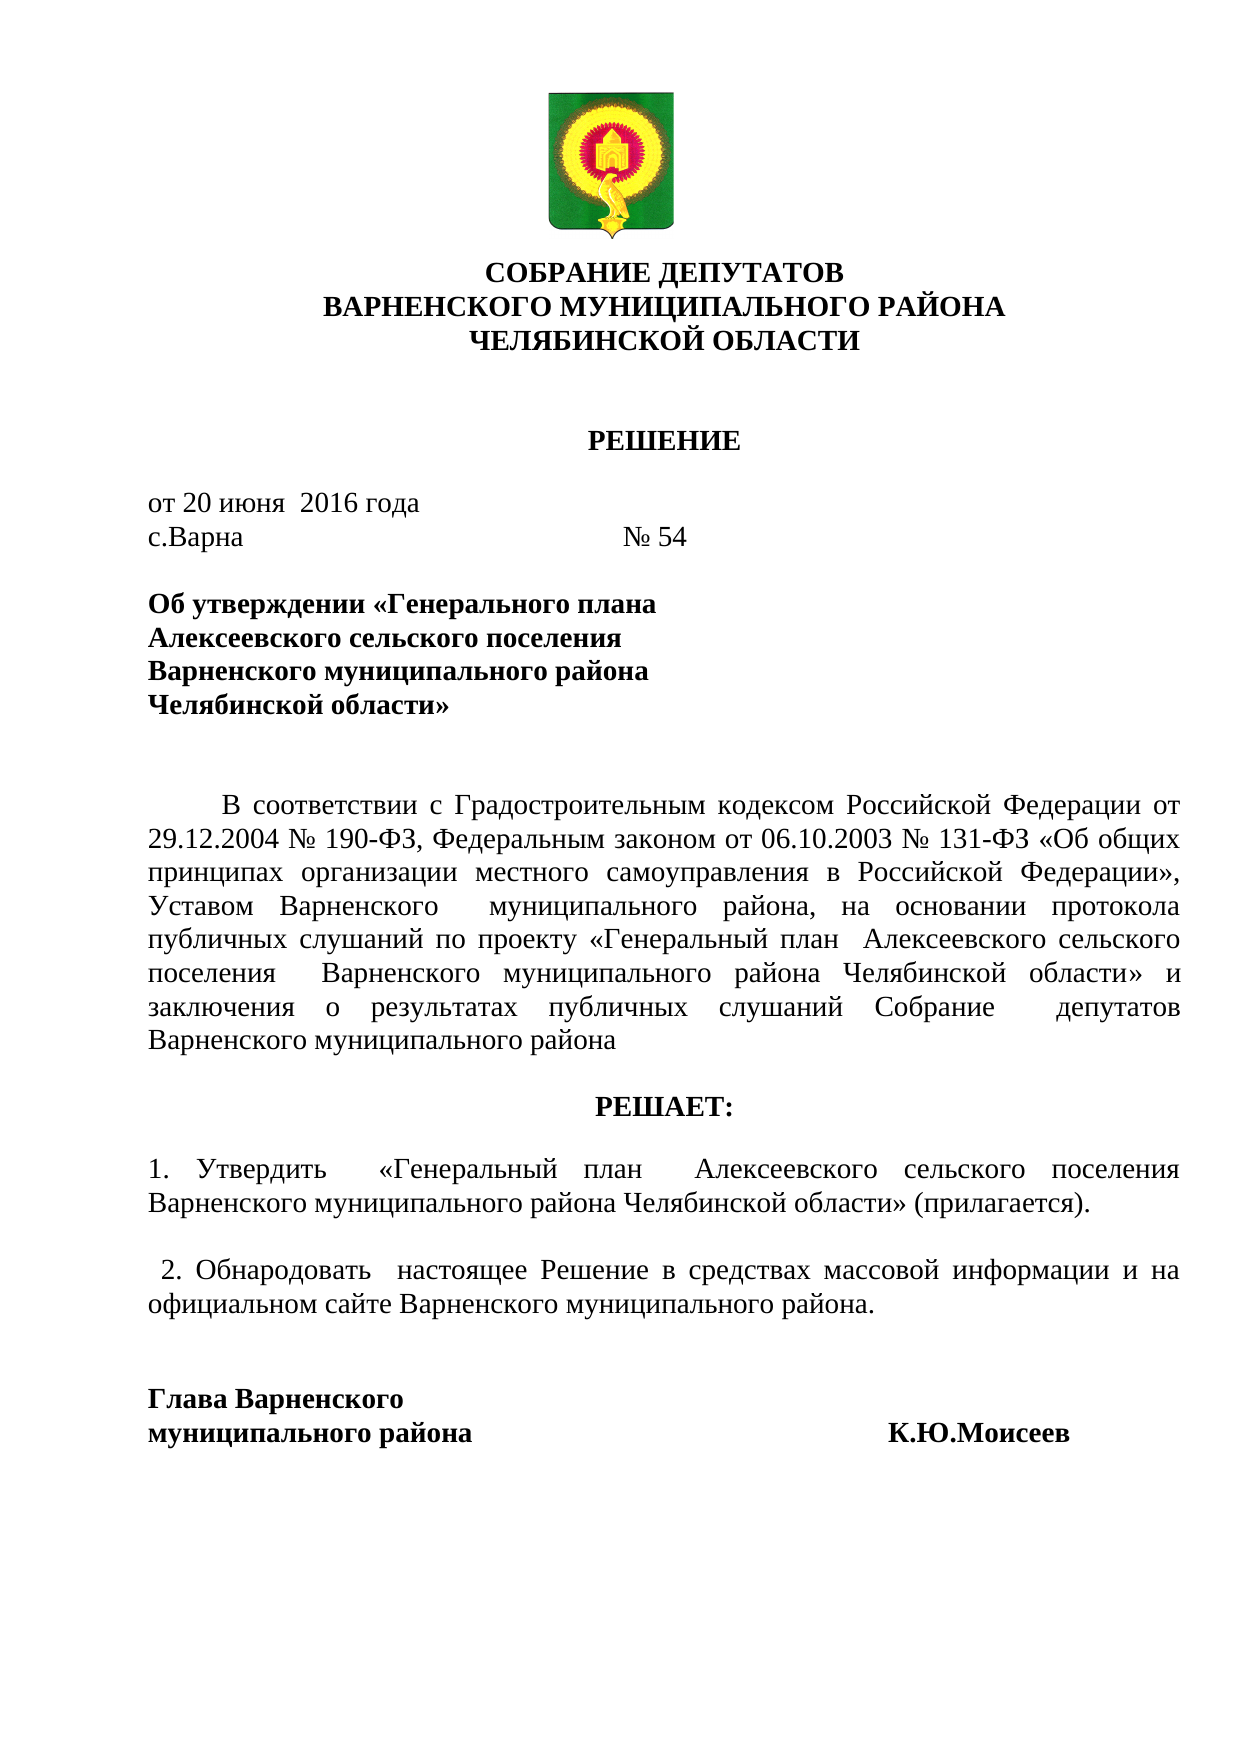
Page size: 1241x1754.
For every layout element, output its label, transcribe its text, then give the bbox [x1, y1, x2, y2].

subtitle ВАРНЕНСКОГО МУНИЦИПАЛЬНОГО РАЙОНА [148, 289, 1181, 323]
text Алексеевского сельского поселения [148, 620, 1181, 653]
text РЕШАЕТ: [148, 1089, 1181, 1123]
subtitle СОБРАНИЕ ДЕПУТАТОВ [148, 256, 1181, 289]
text Челябинской области» [148, 687, 1181, 720]
picture [548, 91, 674, 239]
text 2. Обнародовать настоящее Решение в средствах массовой информации и на официальном сайте Варненского муниципального района. [148, 1252, 1181, 1319]
text Варненского муниципального района [148, 653, 1181, 687]
text 1. Утвердить «Генеральный план Алексеевского сельского поселения Варненского муниципального района Челябинской области» (прилагается). [148, 1152, 1181, 1219]
text муниципального района К.Ю.Моисеев [148, 1415, 1181, 1449]
text В соответствии с Градостроительным кодексом Российской Федерации от 29.12.2004 № 190-ФЗ, Федеральным законом от 06.10.2003 № 131-ФЗ «Об общих принципах организации местного самоуправления в Российской Федерации», Уставом Варненского муниципального района, на основании протокола публичных слушаний по проекту «Генеральный план Алексеевского сельского поселения Варненского муниципального района Челябинской области» и заключения о результатах публичных слушаний Собрание депутатов Варненского муниципального района [148, 787, 1181, 1056]
text Глава Варненского [148, 1382, 1181, 1415]
subtitle РЕШЕНИЕ [148, 423, 1181, 457]
text Об утверждении «Генерального плана [148, 586, 1181, 620]
subtitle от 20 июня 2016 года [148, 486, 1181, 519]
subtitle ЧЕЛЯБИНСКОЙ ОБЛАСТИ [148, 323, 1181, 356]
text с.Варна № 54 [148, 519, 1181, 553]
